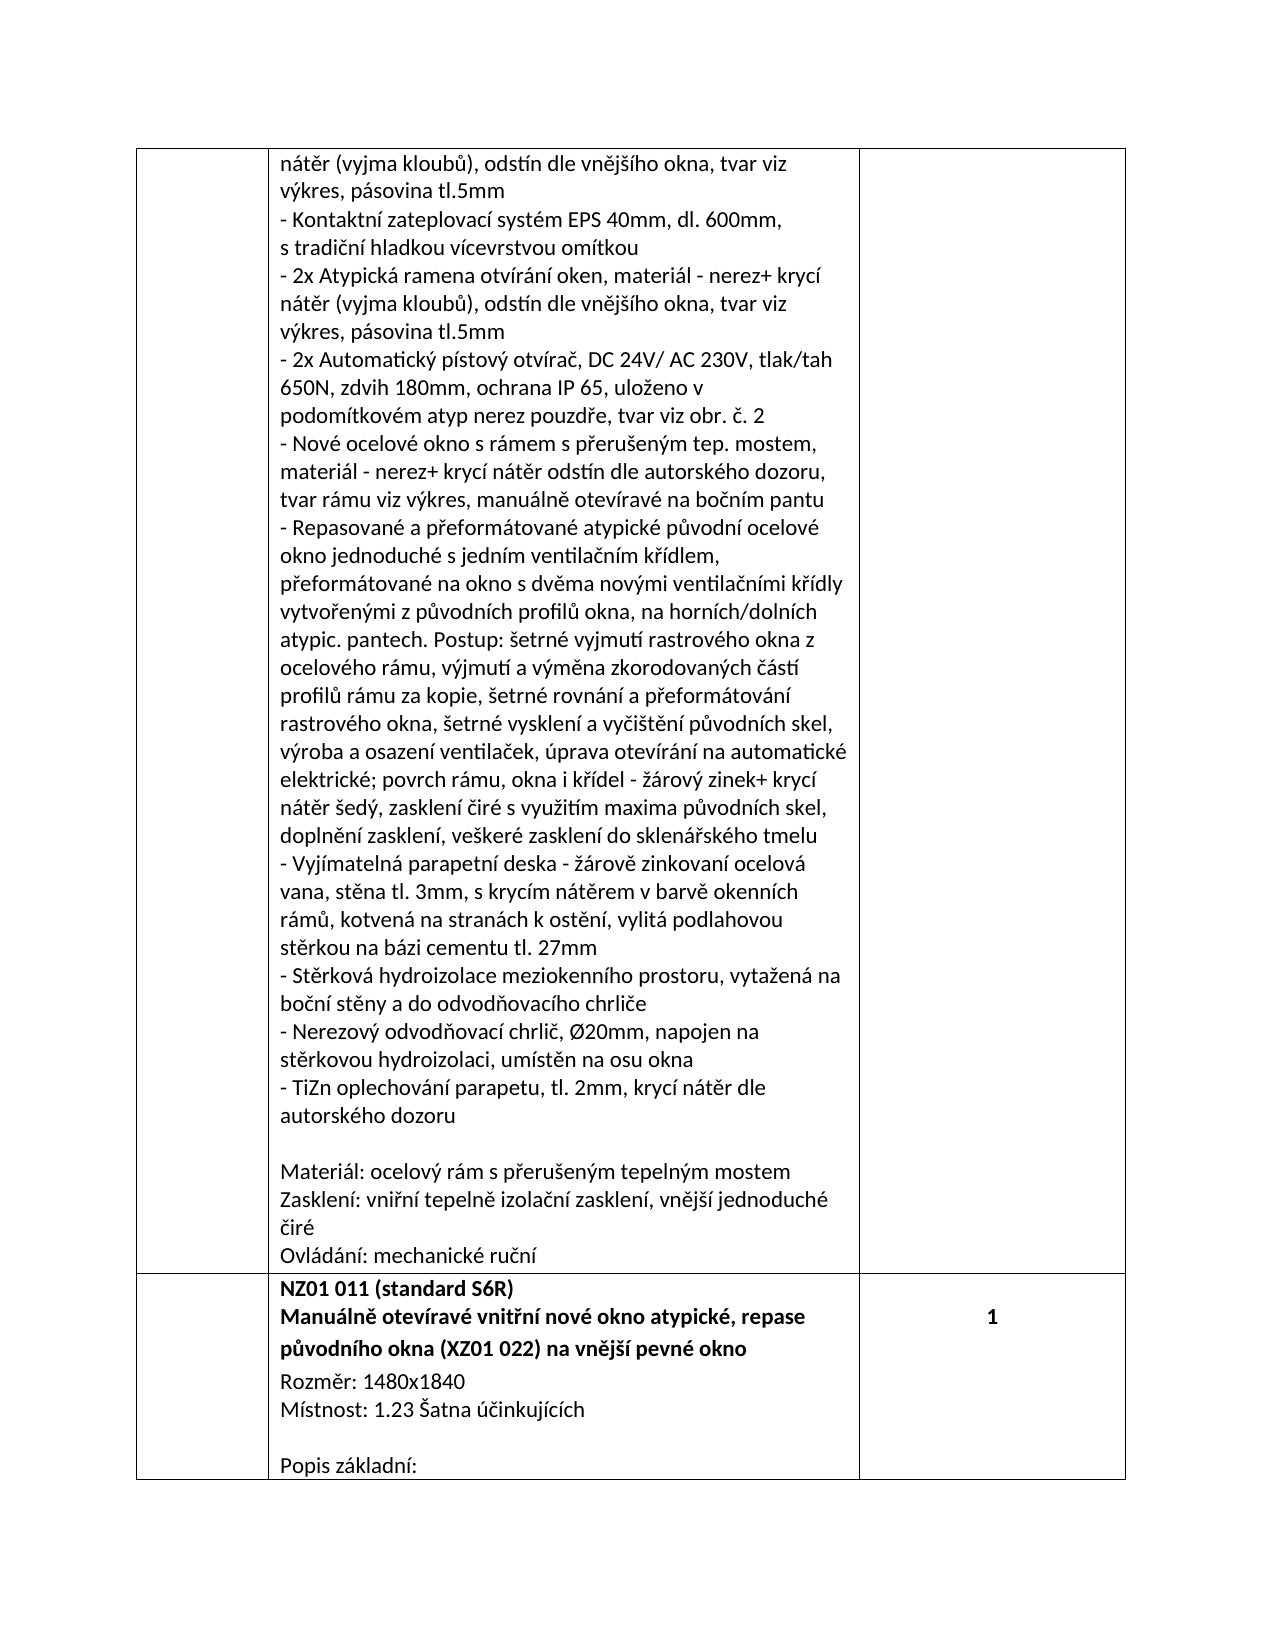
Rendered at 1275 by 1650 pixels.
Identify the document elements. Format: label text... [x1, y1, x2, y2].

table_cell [269, 149, 859, 1273]
table_cell [137, 149, 268, 1273]
table_cell 1 [860, 1274, 1125, 1479]
table_cell [137, 1274, 268, 1479]
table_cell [269, 1274, 859, 1479]
table_cell 2 [860, 149, 1125, 1273]
